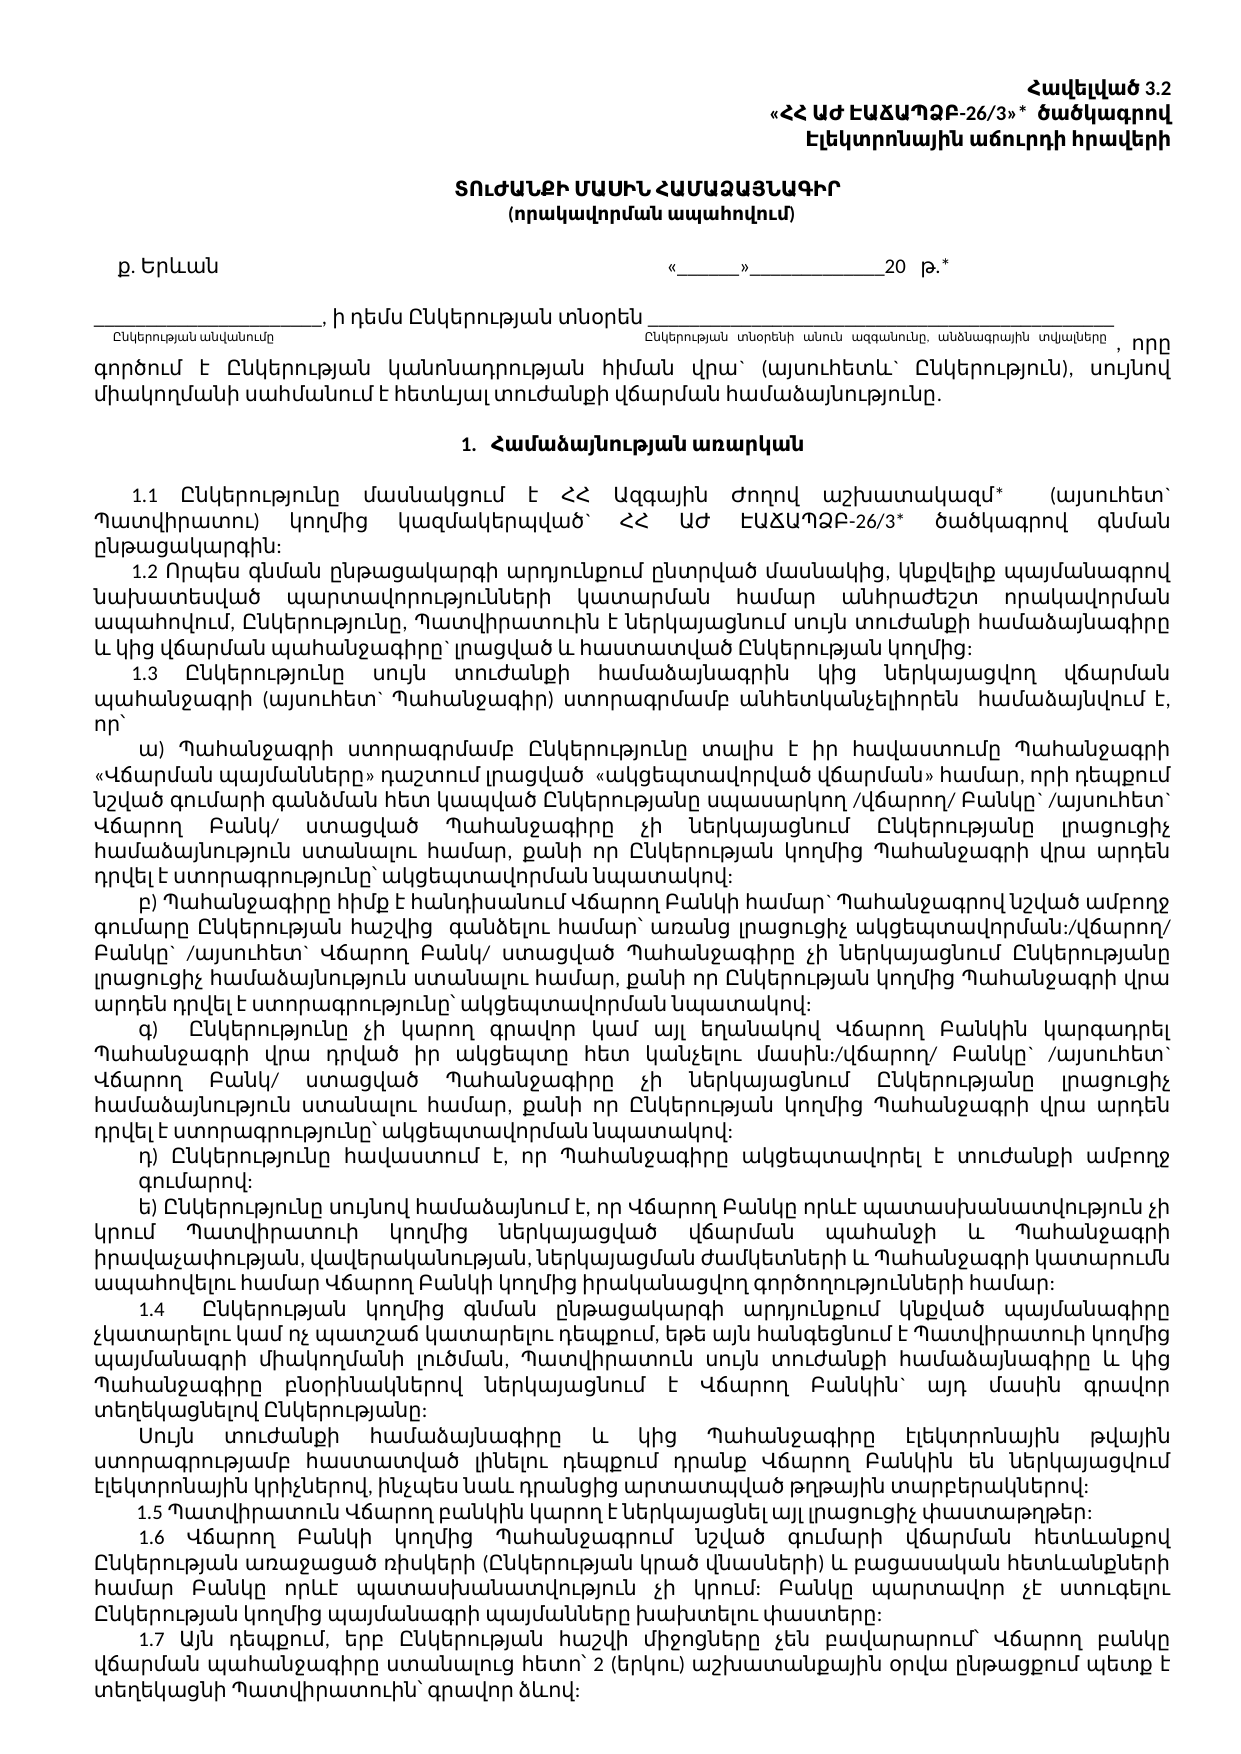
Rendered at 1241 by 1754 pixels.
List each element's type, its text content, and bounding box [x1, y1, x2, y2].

text 1.6 Վճարող Բանկի կողմից Պահանջագրում նշված գումարի վճարման հետևանքով Ընկերության առաջացած ռիսկերի (Ընկերության կրած վնասների) և բացասական հետևանքների համար Բանկը որևէ պատասխանատվություն չի կրում: Բանկը պարտավոր չէ ստուգելու Ընկերության կողմից պայմանագրի պայմանները խախտելու փաստերը: [94, 1524, 1171, 1626]
text 1.1 Ընկերությունը մասնակցում է ՀՀ Ազգային Ժողով աշխատակազմ* (այսուհետ` Պատվիրատու) կողմից կազմակերպված` ՀՀ ԱԺ ԷԱՃԱՊՁԲ-26/3* ծածկագրով գնման ընթացակարգին: [94, 482, 1171, 559]
text (որակավորման ապահովում) [94, 202, 1171, 225]
text 1.2 Որպես գնման ընթացակարգի արդյունքում ընտրված մասնակից, կնքվելիք պայմանագրով նախատեսված պարտավորությունների կատարման համար անհրաժեշտ որակավորման ապահովում, Ընկերությունը, Պատվիրատուին է ներկայացնում սույն տուժանքի համաձայնագիրը և կից վճարման պահանջագիրը` լրացված և հաստատված Ընկերության կողմից: [94, 559, 1171, 660]
text «ՀՀ ԱԺ ԷԱՃԱՊՁԲ-26/3»* ծածկագրով [94, 100, 1171, 126]
text 1.4 Ընկերության կողմից գնման ընթացակարգի արդյունքում կնքված պայմանագիրը չկատարելու կամ ոչ պատշաճ կատարելու դեպքում, եթե այն հանգեցնում է Պատվիրատուի կողմից պայմանագրի միակողմանի լուծման, Պատվիրատուն սույն տուժանքի համաձայնագիրը և կից Պահանջագիրը բնօրինակներով ներկայացնում է Վճարող Բանկին` այդ մասին գրավոր տեղեկացնելով Ընկերությանը: [94, 1296, 1171, 1423]
text 1.5 Պատվիրատուն Վճարող բանկին կարող է ներկայացնել այլ լրացուցիչ փաստաթղթեր: [94, 1499, 1171, 1524]
text 1.3 Ընկերությունը սույն տուժանքի համաձայնագրին կից ներկայացվող վճարման պահանջագրի (այսուհետ` Պահանջագիր) ստորագրմամբ անհետկանչելիորեն համաձայնվում է, որ՝ [94, 660, 1171, 737]
text Հավելված 3.2 [94, 75, 1171, 100]
text ՏՈւԺԱՆՔԻ ՄԱՍԻՆ ՀԱՄԱՁԱՅՆԱԳԻՐ [94, 177, 1171, 202]
text գ) Ընկերությունը չի կարող գրավոր կամ այլ եղանակով Վճարող Բանկին կարգադրել Պահանջագրի վրա դրված իր ակցեպտը հետ կանչելու մասին:/վճարող/ Բանկը` /այսուհետ` Վճարող Բանկ/ ստացված Պահանջագիրը չի ներկայացնում Ընկերությանը լրացուցիչ համաձայնություն ստանալու համար, քանի որ Ընկերության կողմից Պահանջագրի վրա արդեն դրվել է ստորագրությունը՝ ակցեպտավորման նպատակով: [94, 1016, 1171, 1143]
text ե) Ընկերությունը սույնով համաձայնում է, որ Վճարող Բանկը որևէ պատասխանատվություն չի կրում Պատվիրատուի կողմից ներկայացված վճարման պահանջի և Պահանջագրի իրավաչափության, վավերականության, ներկայացման ժամկետների և Պահանջագրի կատարումն ապահովելու համար Վճարող Բանկի կողմից իրականացվող գործողությունների համար: [94, 1194, 1171, 1296]
text 1.7 Այն դեպքում, երբ Ընկերության հաշվի միջոցները չեն բավարարում՝ Վճարող բանկը վճարման պահանջագիրը ստանալուց հետո՝ 2 (երկու) աշխատանքային օրվա ընթացքում պետք է տեղեկացնի Պատվիրատուին՝ գրավոր ձևով: [94, 1626, 1171, 1702]
text ______________________, ի դեմս Ընկերության տնօրեն _____________________________________________ [94, 304, 1171, 330]
text ք. Երևան «______»_____________20 թ.* [94, 254, 1171, 279]
text ա) Պահանջագրի ստորագրմամբ Ընկերությունը տալիս է իր հավաստումը Պահանջագրի «Վճարման պայմանները» դաշտում լրացված «ակցեպտավորված վճարման» համար, որի դեպքում նշված գումարի գանձման հետ կապված Ընկերությանը սպասարկող /վճարող/ Բանկը` /այսուհետ` Վճարող Բանկ/ ստացված Պահանջագիրը չի ներկայացնում Ընկերությանը լրացուցիչ համաձայնություն ստանալու համար, քանի որ Ընկերության կողմից Պահանջագրի վրա արդեն դրվել է ստորագրությունը՝ ակցեպտավորման նպատակով: [94, 737, 1171, 889]
text Էլեկտրոնային աճուրդի հրավերի [94, 126, 1171, 151]
text Ընկերության անվանումը Ընկերության տնօրենի անուն ազգանունը, անձնագրային տվյալները , որը գործում է Ընկերության կանոնադրության հիման վրա` (այսուհետև` Ընկերություն), սույնով միակողմանի սահմանում է հետևյալ տուժանքի վճարման համաձայնությունը. [94, 330, 1171, 406]
text 1. Համաձայնության առարկան [94, 432, 1171, 457]
text Սույն տուժանքի համաձայնագիրը և կից Պահանջագիրը էլեկտրոնային թվային ստորագրությամբ հաստատված լինելու դեպքում դրանք Վճարող Բանկին են ներկայացվում էլեկտրոնային կրիչներով, ինչպես նաև դրանցից արտատպված թղթային տարբերակներով: [94, 1423, 1171, 1499]
text դ) Ընկերությունը հավաստում է, որ Պահանջագիրը ակցեպտավորել է տուժանքի ամբողջ գումարով: [138, 1143, 1171, 1194]
text բ) Պահանջագիրը հիմք է հանդիսանում Վճարող Բանկի համար` Պահանջագրով նշված ամբողջ գումարը Ընկերության հաշվից գանձելու համար՝ առանց լրացուցիչ ակցեպտավորման:/վճարող/ Բանկը` /այսուհետ` Վճարող Բանկ/ ստացված Պահանջագիրը չի ներկայացնում Ընկերությանը լրացուցիչ համաձայնություն ստանալու համար, քանի որ Ընկերության կողմից Պահանջագրի վրա արդեն դրվել է ստորագրությունը՝ ակցեպտավորման նպատակով: [94, 889, 1171, 1016]
